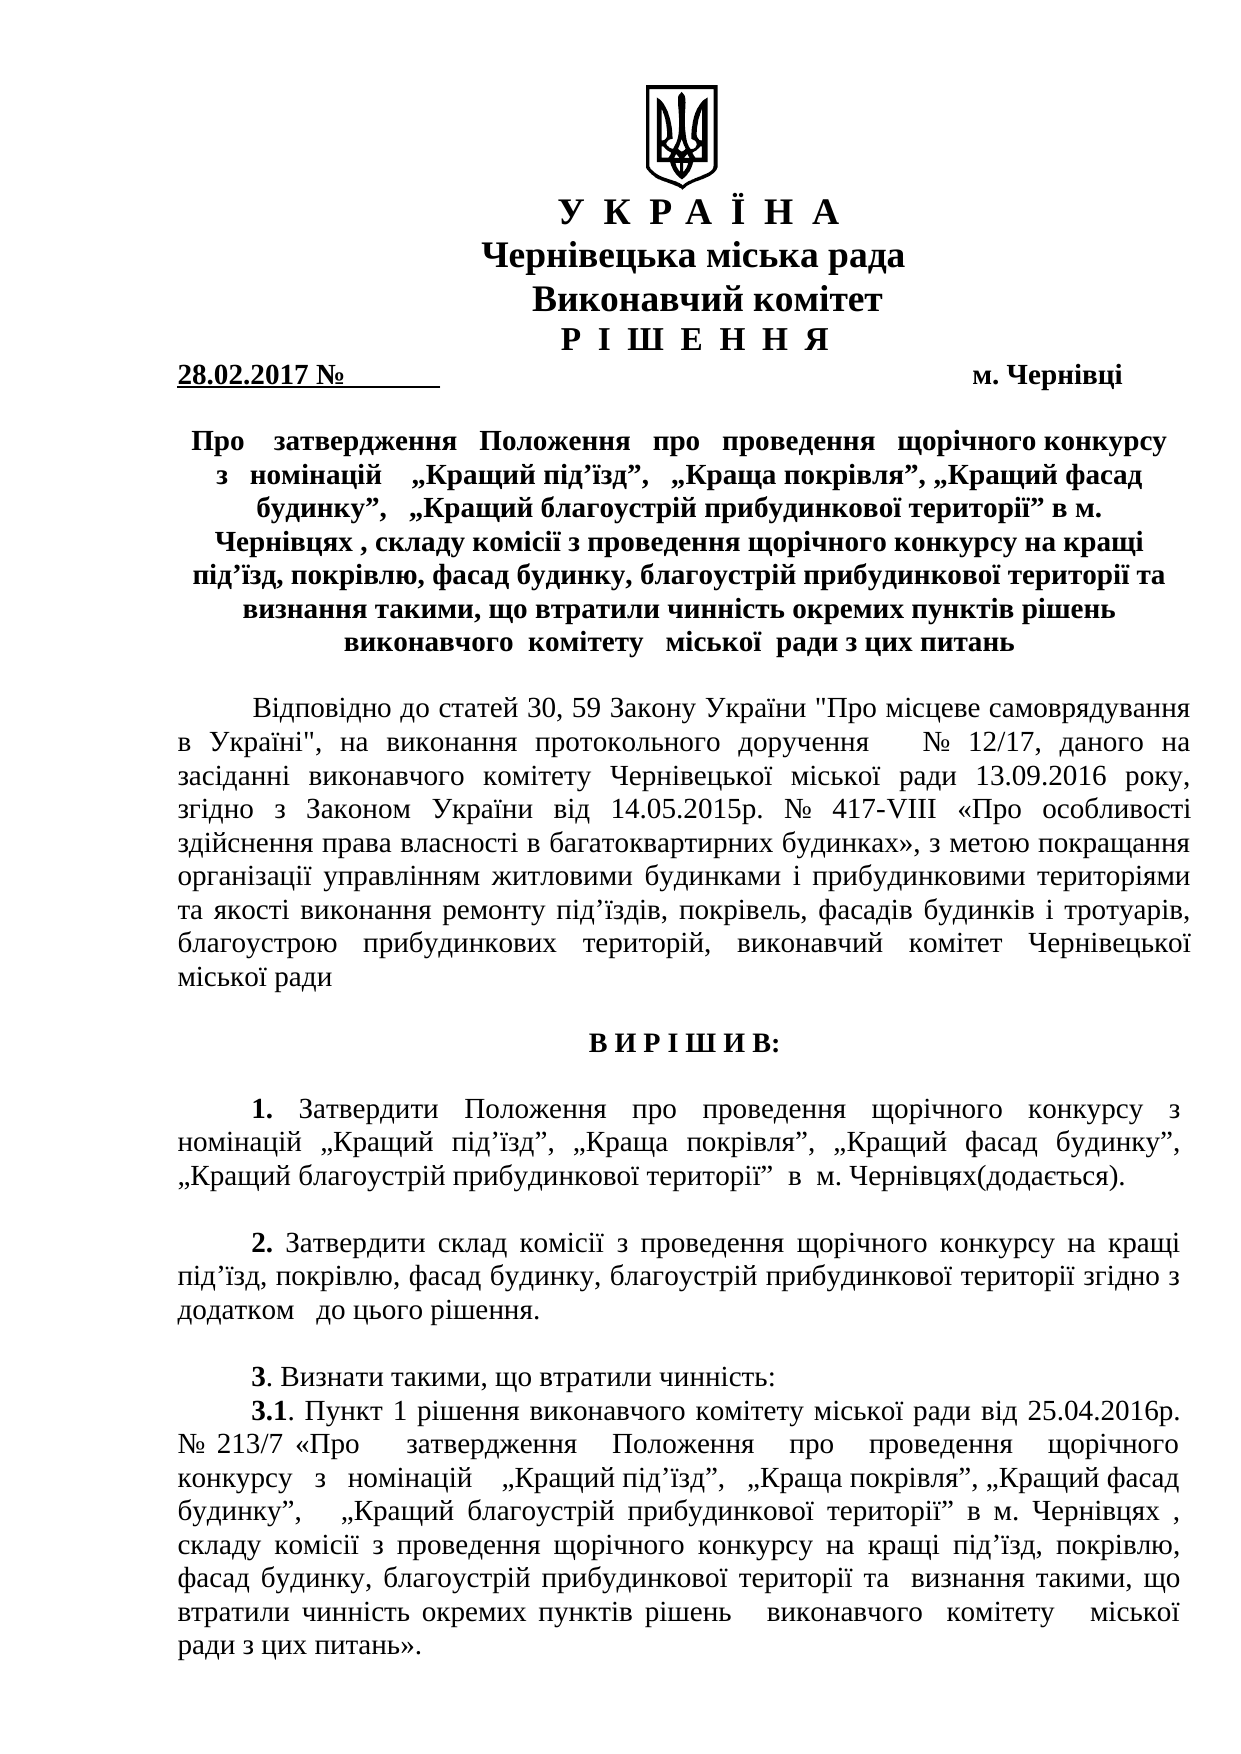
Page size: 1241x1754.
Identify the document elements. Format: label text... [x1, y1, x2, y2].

text Відповідно до статей 30, 59 Закону України "Про місцеве самоврядування в Україні", на виконання протокольного доручення № 12/17, даного на засіданні виконавчого комітету Чернівецької міської ради 13.09.2016 року, згідно з Законом України від 14.05.2015р. № 417-VIII «Про особливості здійснення права власності в багатоквартирних будинках», з метою покращання організації управлінням житловими будинками і прибудинковими територіями та якості виконання ремонту під’їздів, покрівель, фасадів будинків і тротуарів, благоустрою прибудинкових територій, виконавчий комітет Чернівецької міської ради [177, 691, 1192, 992]
text 3.1. Пункт 1 рішення виконавчого комітету міської ради від 25.04.2016р. № 213/7 «Про затвердження Положення про проведення щорічного конкурсу з номінацій „Кращий під’їзд”, „Краща покрівля”, „Кращий фасад будинку”, „Кращий благоустрій прибудинкової території” в м. Чернівцях , складу комісії з проведення щорічного конкурсу на кращі під’їзд, покрівлю, фасад будинку, благоустрій прибудинкової території та визнання такими, що втратили чинність окремих пунктів рішень виконавчого комітету міської ради з цих питань». [177, 1393, 1181, 1661]
text Виконавчий комітет [177, 276, 1181, 319]
text У К Р А Ї Н А [177, 190, 1181, 233]
text 1. Затвердити Положення про проведення щорічного конкурсу з номінацій „Кращий під’їзд”, „Краща покрівля”, „Кращий фасад будинку”, „Кращий благоустрій прибудинкової території” в м. Чернівцях(додається). [177, 1091, 1181, 1191]
text В И Р І Ш И В: [177, 1026, 1192, 1058]
text Про затвердження Положення про проведення щорічного конкурсу з номінацій „Кращий під’їзд”, „Краща покрівля”, „Кращий фасад будинку”, „Кращий благоустрій прибудинкової території” в м. Чернівцях , складу комісії з проведення щорічного конкурсу на кращі під’їзд, покрівлю, фасад будинку, благоустрій прибудинкової території та визнання такими, що втратили чинність окремих пунктів рішень виконавчого комітету міської ради з цих питань [177, 423, 1181, 658]
subtitle Чернівецька міська рада [177, 233, 1181, 276]
text 2. Затвердити склад комісії з проведення щорічного конкурсу на кращі під’їзд, покрівлю, фасад будинку, благоустрій прибудинкової території згідно з додатком до цього рішення. [177, 1225, 1181, 1326]
text 3. Визнати такими, що втратили чинність: [177, 1359, 1181, 1393]
subtitle 28.02.2017 № ______ м. Чернівці [177, 357, 1181, 391]
subtitle Р І Ш Е Н Н Я [177, 319, 1181, 357]
